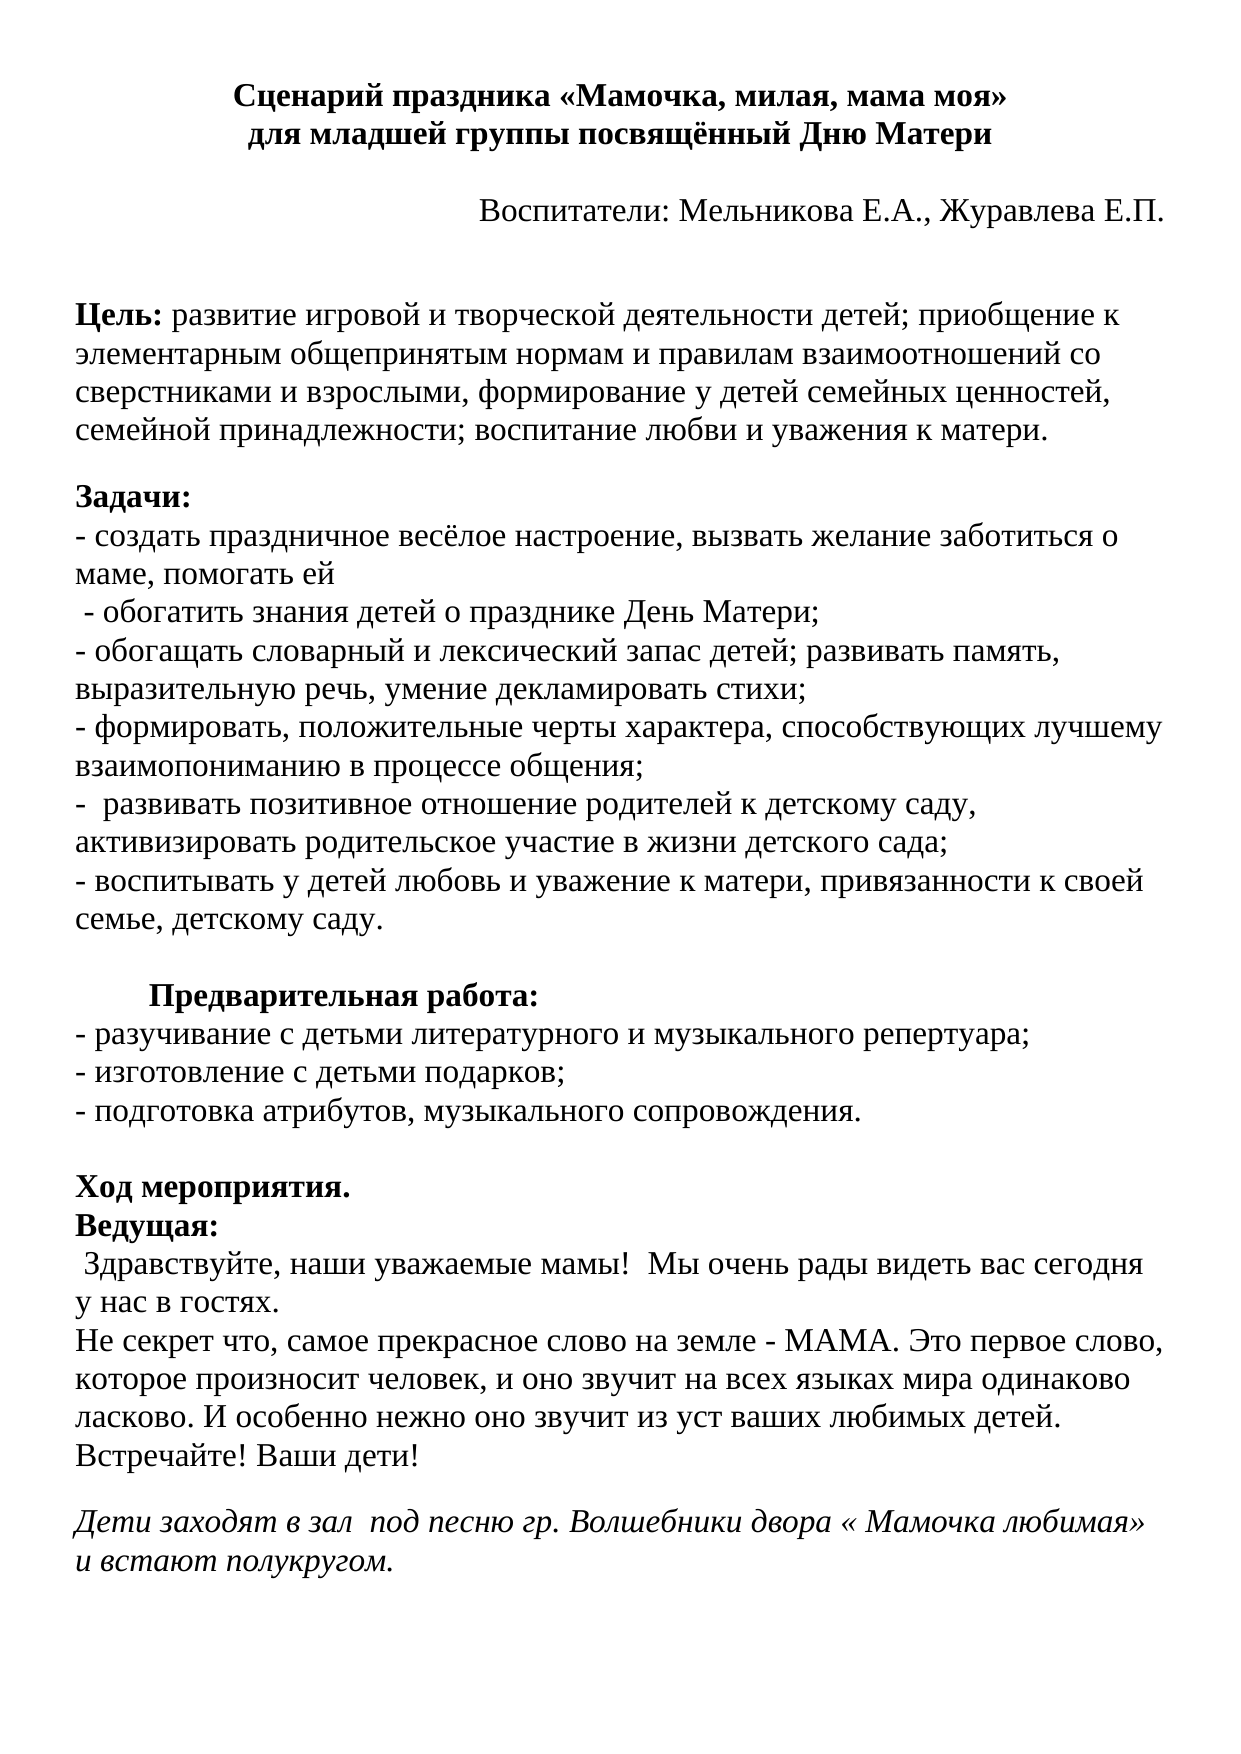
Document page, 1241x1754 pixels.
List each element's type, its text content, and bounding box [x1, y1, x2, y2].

text Воспитатели: Мельникова Е.А., Журавлева Е.П. [75, 190, 1165, 228]
text Дети заходят в зал под песню гр. Волшебники двора « Мамочка любимая» [75, 1501, 1165, 1540]
text - воспитывать у детей любовь и уважение к матери, привязанности к своей семье, детскому саду. [75, 860, 1165, 937]
text Предварительная работа: [75, 975, 1165, 1013]
text Цель: развитие игровой и творческой деятельности детей; приобщение к элементарным общепринятым нормам и правилам взаимоотношений со сверстниками и взрослыми, формирование у детей семейных ценностей, семейной принадлежности; воспитание любви и уважения к матери. [75, 295, 1165, 477]
text Не секрет что, самое прекрасное слово на земле - МАМА. Это первое слово, которое произносит человек, и оно звучит на всех языках мира одинаково ласково. И особенно нежно оно звучит из уст ваших любимых детей. Встречайте! Ваши дети! [75, 1320, 1165, 1501]
text Ведущая: [75, 1205, 1165, 1243]
text для младшей группы посвящённый Дню Матери [75, 113, 1165, 152]
text - подготовка атрибутов, музыкального сопровождения. [75, 1090, 1165, 1128]
text Сценарий праздника «Мамочка, милая, мама моя» [75, 75, 1165, 113]
text Здравствуйте, наши уважаемые мамы! Мы очень рады видеть вас сегодня у нас в гостях. [75, 1243, 1165, 1320]
text - изготовление с детьми подарков; [75, 1052, 1165, 1090]
text Ход мероприятия. [75, 1167, 1165, 1205]
text и встают полукругом. [75, 1540, 1165, 1578]
text - разучивание с детьми литературного и музыкального репертуара; [75, 1013, 1165, 1052]
text - развивать позитивное отношение родителей к детскому саду, активизировать родительское участие в жизни детского сада; [75, 783, 1165, 860]
text Задачи: - создать праздничное весёлое настроение, вызвать желание заботиться о маме, помогать ей [75, 477, 1165, 592]
text - обогатить знания детей о празднике День Матери; - обогащать словарный и лексический запас детей; развивать память, выразительную речь, умение декламировать стихи; - формировать, положительные черты характера, способствующих лучшему взаимопониманию в процессе общения; [75, 592, 1165, 783]
